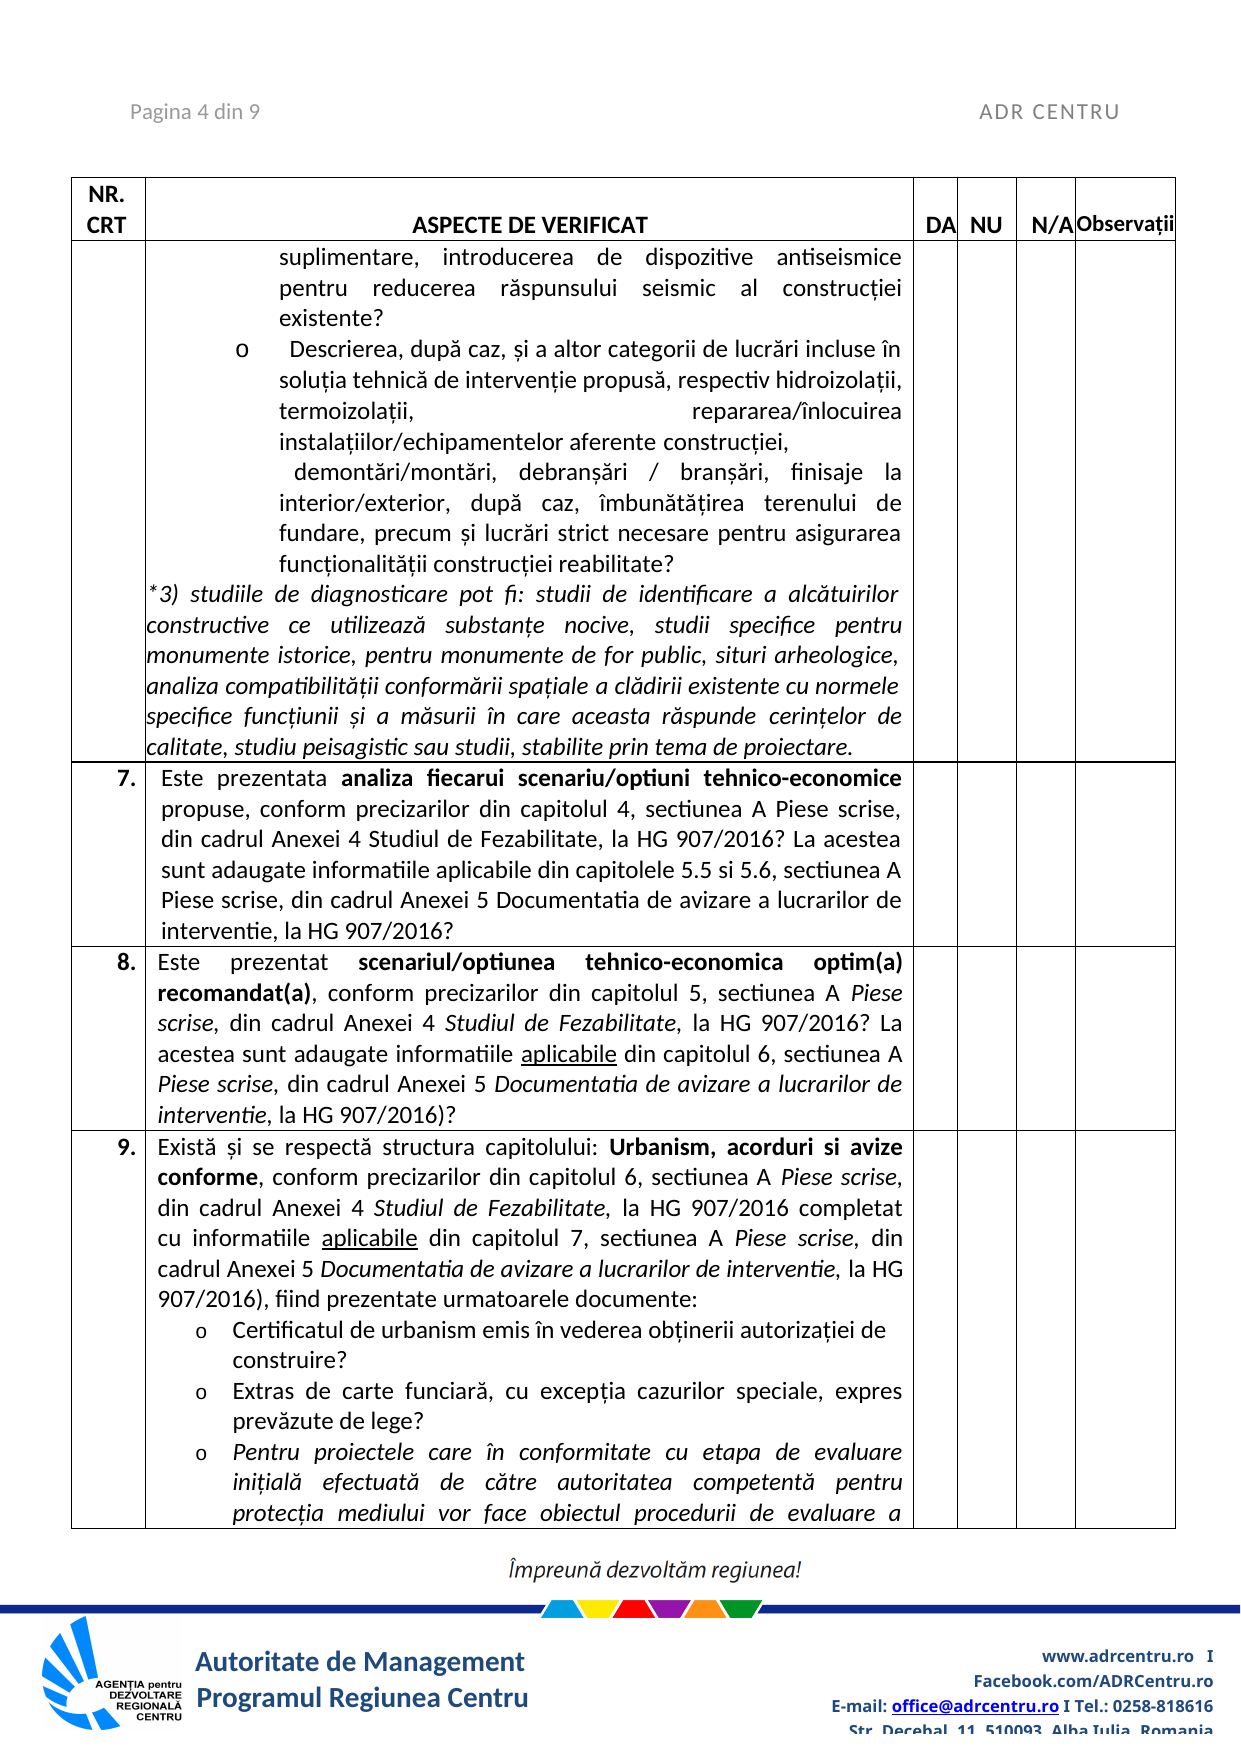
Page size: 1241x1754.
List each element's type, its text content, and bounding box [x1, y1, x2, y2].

table_cell [1017, 241, 1075, 761]
table_cell Este prezentat scenariul/optiunea tehnico-economica optim(a) recomandat(a), conform precizarilor din capitolul 5, sectiunea A Piese scrise, din cadrul Anexei 4 Studiul de Fezabilitate, la HG 907/2016? La acestea sunt adaugate informatiile aplicabile din capitolul 6, sectiunea A Piese scrise, din cadrul Anexei 5 Documentatia de avizare a lucrarilor de interventie, la HG 907/2016)? [146, 947, 913, 1130]
table_header Observații [1076, 178, 1175, 240]
table_header NR. CRT [72, 178, 145, 240]
table_cell [958, 947, 1016, 1130]
table_cell [1017, 1131, 1075, 1527]
table_cell [958, 763, 1016, 946]
table_cell [1076, 241, 1175, 761]
table_cell [914, 763, 957, 946]
table_header NU [958, 178, 1016, 240]
table_cell [1017, 763, 1075, 946]
picture [0, 1600, 550, 1730]
table_cell [958, 241, 1016, 761]
picture [495, 1556, 814, 1583]
table_cell [958, 1131, 1016, 1527]
table_cell [914, 947, 957, 1130]
picture [574, 1600, 1241, 1618]
table_cell [1076, 763, 1175, 946]
table_cell [72, 763, 145, 946]
table_header ASPECTE DE VERIFICAT [146, 178, 913, 240]
table_header N/A [1017, 178, 1075, 240]
table_cell [72, 1131, 145, 1527]
table_cell [1076, 947, 1175, 1130]
table_cell [72, 947, 145, 1130]
table_cell [914, 1131, 957, 1527]
table_header DA [914, 178, 957, 240]
table_cell Este prezentata analiza fiecarui scenariu/optiuni tehnico-economice propuse, conform precizarilor din capitolul 4, sectiunea A Piese scrise, din cadrul Anexei 4 Studiul de Fezabilitate, la HG 907/2016? La acestea sunt adaugate informatiile aplicabile din capitolele 5.5 si 5.6, sectiunea A Piese scrise, din cadrul Anexei 5 Documentatia de avizare a lucrarilor de interventie, la HG 907/2016? [146, 763, 913, 946]
table_cell [914, 241, 957, 761]
table_cell [1017, 947, 1075, 1130]
table_cell [1076, 1131, 1175, 1527]
